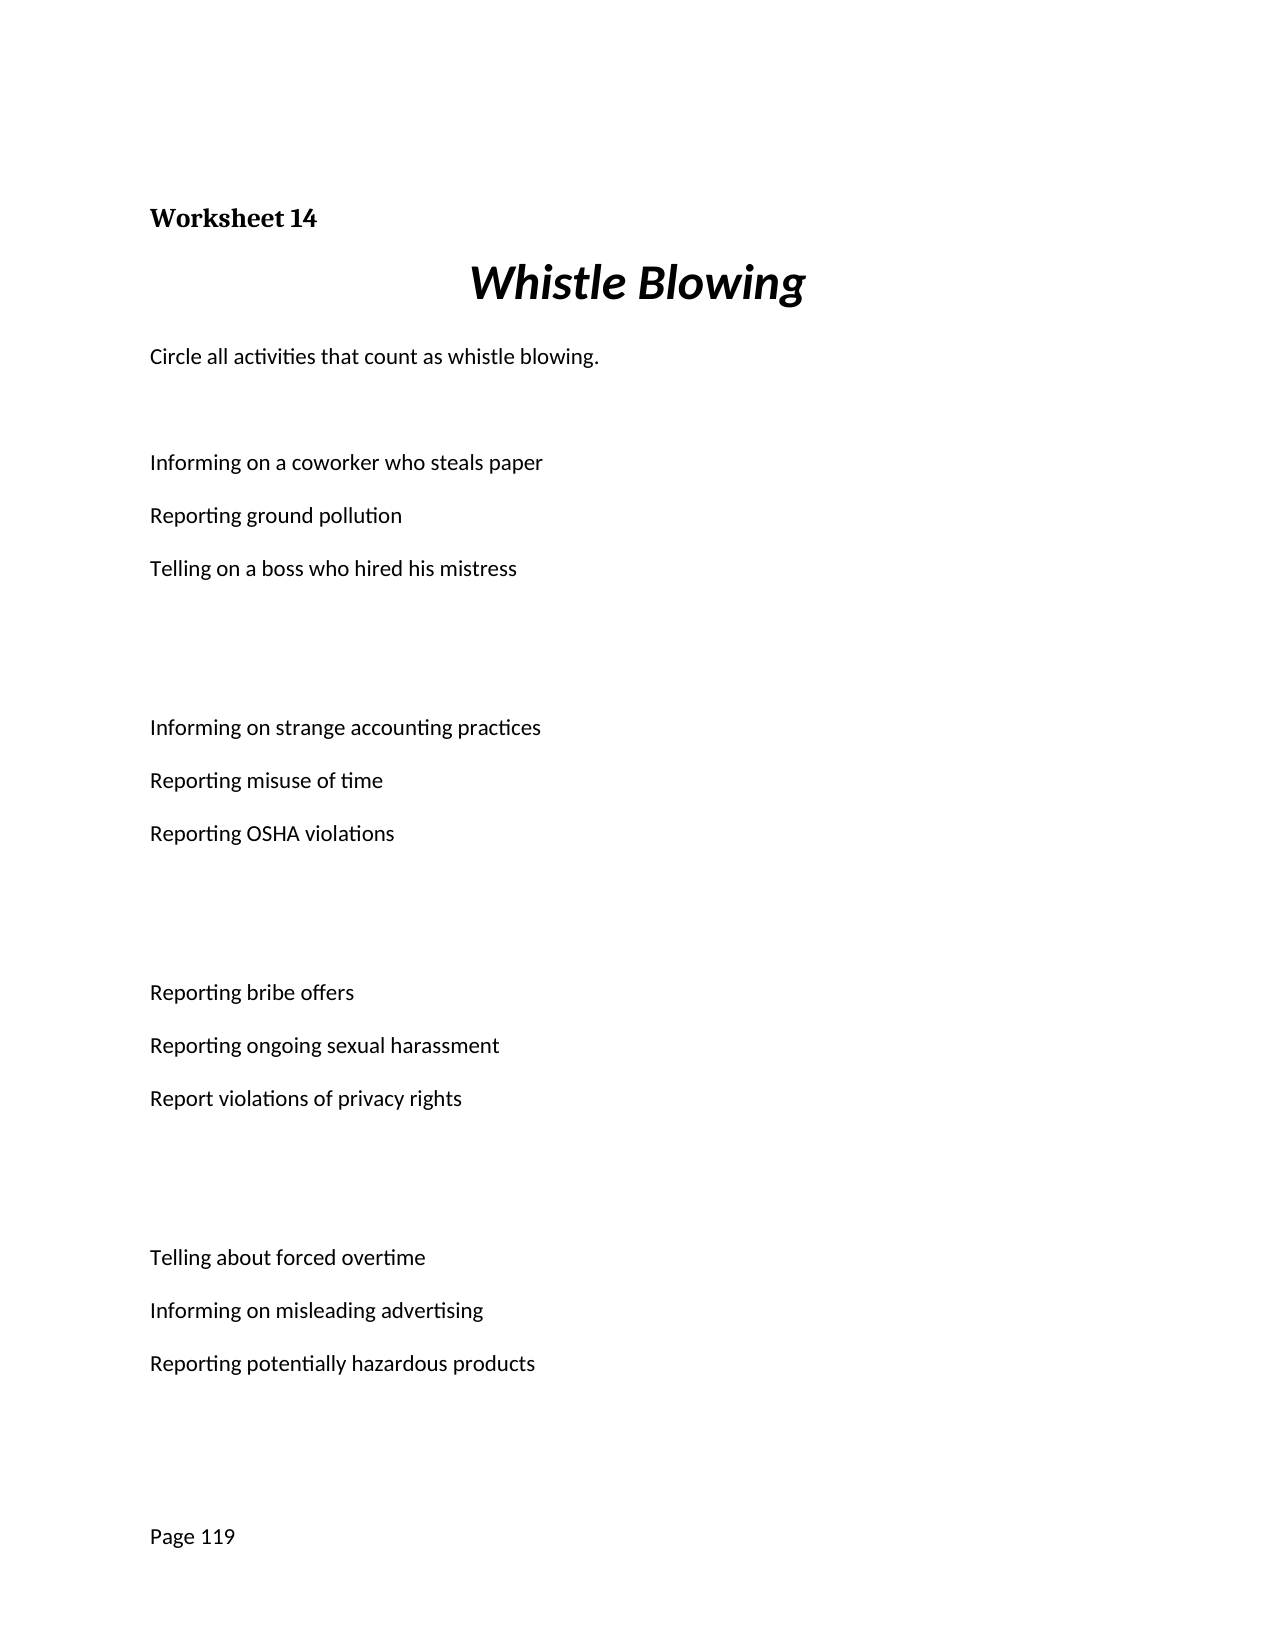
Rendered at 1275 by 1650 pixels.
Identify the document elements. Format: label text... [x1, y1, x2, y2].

text Reporting bribe offers [150, 978, 1125, 1006]
subtitle Worksheet 14 [150, 203, 1125, 234]
text Report violations of privacy rights [150, 1084, 1125, 1112]
text Reporting ground pollution [150, 501, 1125, 529]
text Informing on a coworker who steals paper [150, 448, 1125, 476]
text Reporting potentially hazardous products [150, 1349, 1125, 1378]
text Informing on misleading advertising [150, 1297, 1125, 1324]
text Informing on strange accounting practices [150, 713, 1125, 741]
text Reporting ongoing sexual harassment [150, 1031, 1125, 1059]
text Reporting OSHA violations [150, 819, 1125, 847]
text Telling about forced overtime [150, 1243, 1125, 1272]
text Circle all activities that count as whistle blowing. [150, 342, 1125, 370]
text Telling on a boss who hired his mistress [150, 554, 1125, 582]
text Whistle Blowing [150, 251, 1125, 312]
text Reporting misuse of time [150, 766, 1125, 794]
